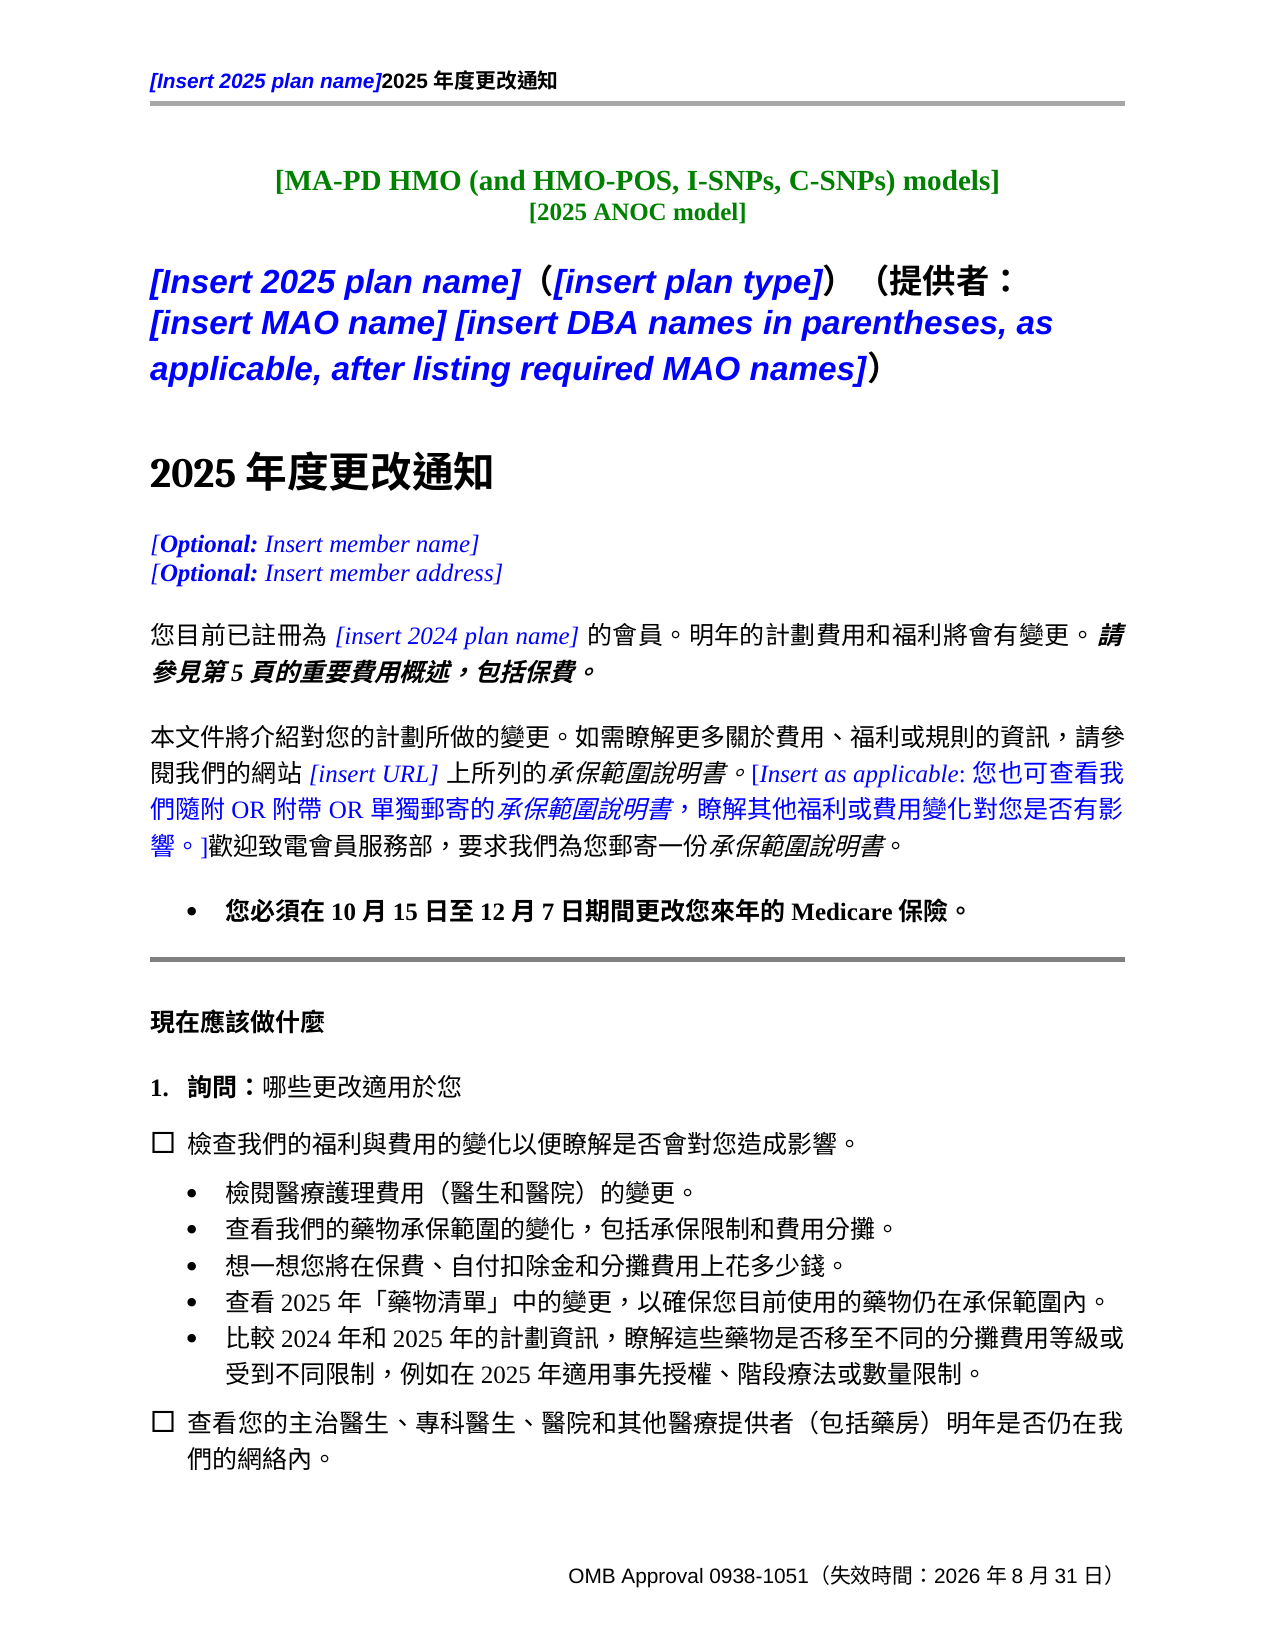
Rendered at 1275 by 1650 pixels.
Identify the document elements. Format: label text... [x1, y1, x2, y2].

list 查看 2025 年「藥物清單」中的變更，以確保您目前使用的藥物仍在承保範圍內。 [187, 1282, 1125, 1319]
list 想一想您將在保費、自付扣除金和分攤費用上花多少錢。 [187, 1246, 1125, 1282]
text [Insert 2025 plan name]（[insert plan type]）（提供者：[insert MAO name] [insert DBA names in parentheses, as applicable, after listing required MAO names]） [150, 255, 1125, 389]
text [Optional: Insert member name] [Optional: Insert member address] [150, 529, 1125, 587]
list 檢閱醫療護理費用（醫生和醫院）的變更。 [187, 1174, 1125, 1210]
text [MA-PD HMO (and HMO-POS, I-SNPs, C-SNPs) models] [2025 ANOC model] [150, 163, 1125, 226]
list 查看我們的藥物承保範圍的變化，包括承保限制和費用分攤。 [187, 1210, 1125, 1246]
list 詢問：哪些更改適用於您 [150, 1068, 1050, 1104]
list 檢查我們的福利與費用的變化以便瞭解是否會對您造成影響。 [150, 1125, 1125, 1161]
list 比較 2024 年和 2025 年的計劃資訊，瞭解這些藥物是否移至不同的分攤費用等級或受到不同限制，例如在 2025 年適用事先授權、階段療法或數量限制。 [187, 1319, 1125, 1391]
subtitle 2025 年度更改通知 [150, 439, 1125, 500]
list 您必須在 10 月 15 日至 12 月 7 日期間更改您來年的 Medicare 保險。 [187, 892, 1125, 928]
list 查看您的主治醫生、專科醫生、醫院和其他醫療提供者（包括藥房）明年是否仍在我們的網絡內。 [150, 1404, 1125, 1476]
subtitle 現在應該做什麼 [150, 1002, 1125, 1039]
text 您目前已註冊為 [insert 2024 plan name] 的會員。明年的計劃費用和福利將會有變更。請參見第 5 頁的重要費用概述，包括保費。 [150, 616, 1125, 688]
text 本文件將介紹對您的計劃所做的變更。如需瞭解更多關於費用、福利或規則的資訊，請參閱我們的網站 [insert URL] 上所列的承保範圍說明書。[Insert as applicable: 您也可查看我們隨附 OR 附帶 OR 單獨郵寄的承保範圍說明書，瞭解其他福利或費用變化對您是否有影響。]歡迎致電會員服務部，要求我們為您郵寄一份承保範圍說明書。 [150, 717, 1125, 862]
